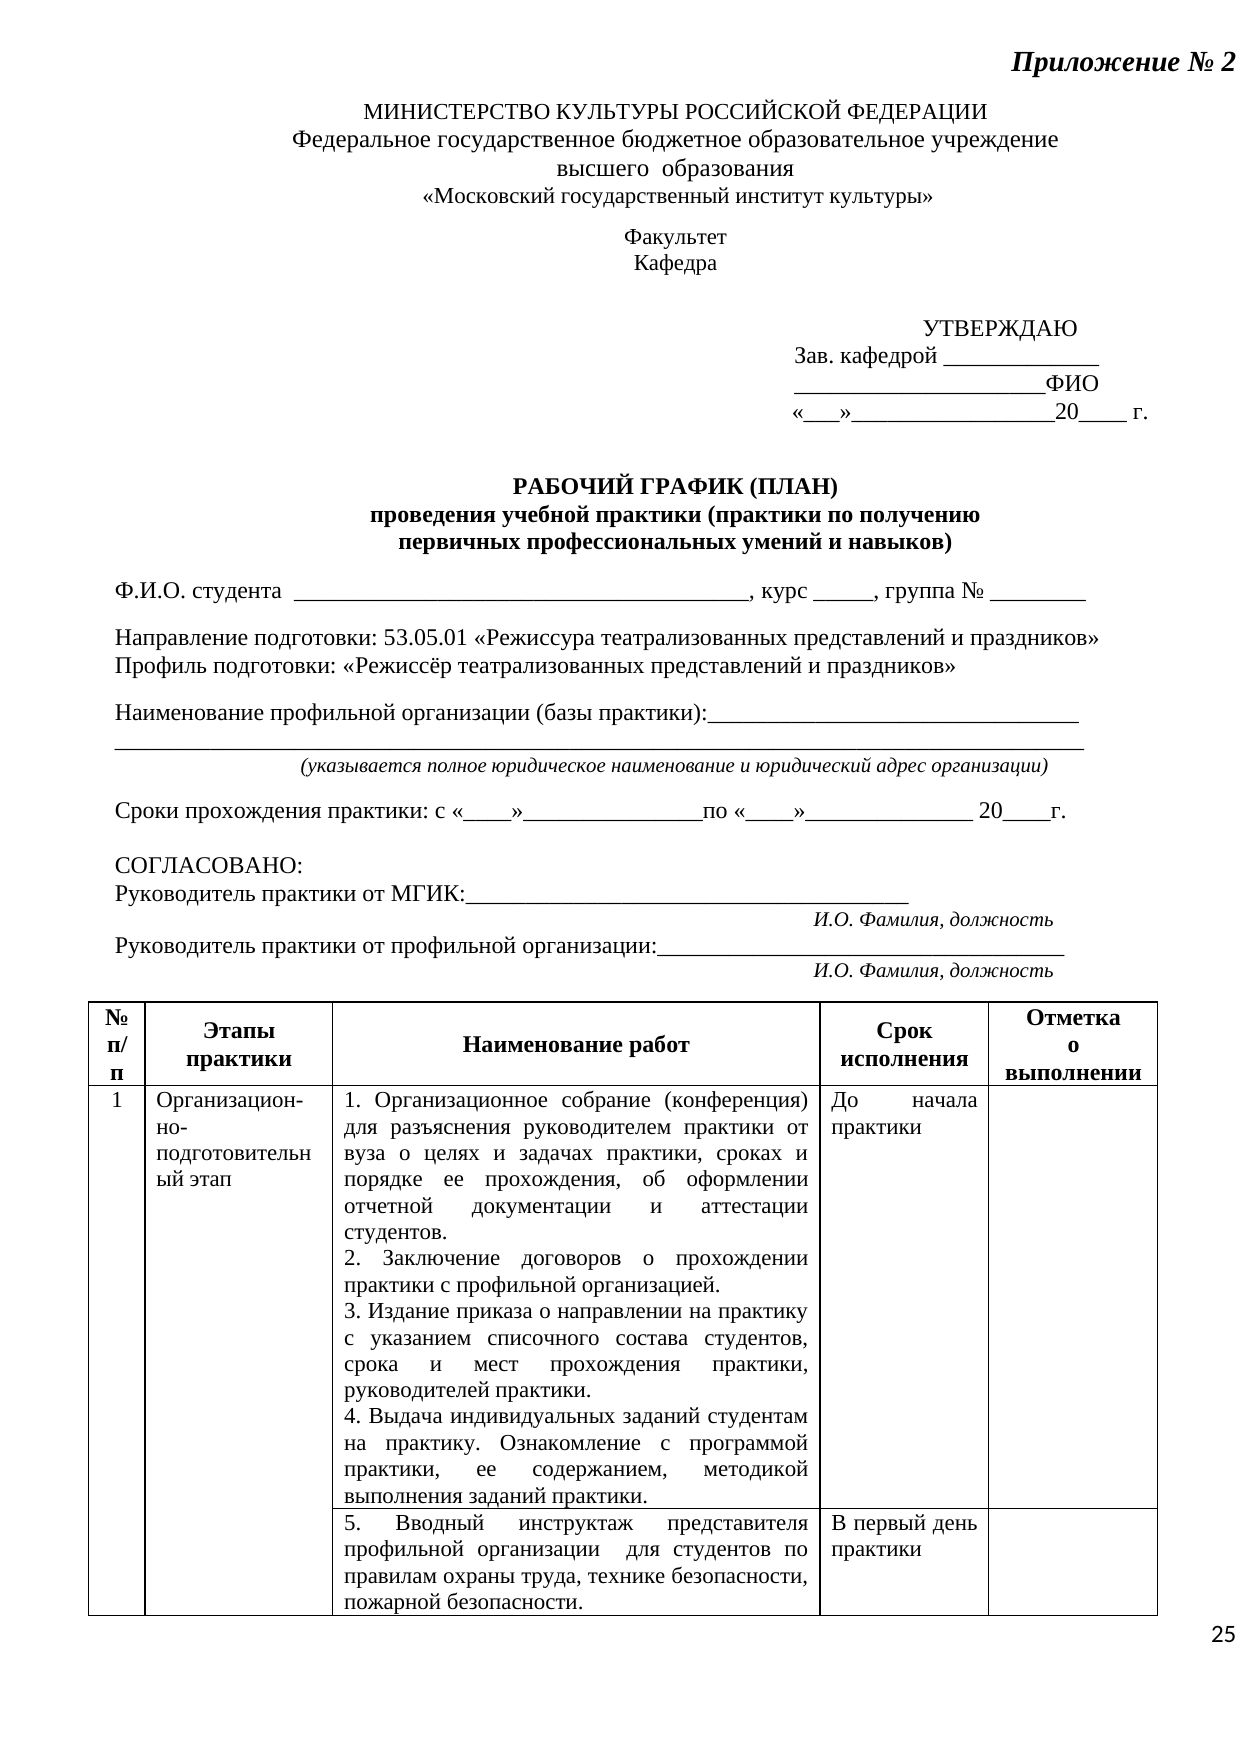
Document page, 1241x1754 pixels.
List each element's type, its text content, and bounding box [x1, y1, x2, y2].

table_header [277, 276, 1236, 472]
text проведения учебной практики (практики по получению [114, 500, 1236, 527]
text Кафедра [114, 249, 1236, 276]
text Факультет [114, 223, 1236, 249]
text И.О. Фамилия, должность [557, 907, 1236, 931]
table_cell Организацион-но-подготовительный этап [146, 1086, 332, 1614]
text (указывается полное юридическое наименование и юридический адрес организации) [114, 753, 1236, 777]
table_header Срок исполнения [821, 1003, 988, 1085]
text _________________________________________________________________________________ [114, 725, 1236, 753]
table_header Этапы практики [146, 1003, 332, 1085]
text Сроки прохождения практики: с «____»_______________по «____»______________ 20____г. [114, 796, 1236, 824]
text Направление подготовки: 53.05.01 «Режиссура театрализованных представлений и праздников» [114, 623, 1236, 651]
table_header Отметка о выполнении [989, 1003, 1157, 1085]
text Наименование профильной организации (базы практики):_______________________________ [114, 698, 1236, 725]
text первичных профессиональных умений и навыков) [114, 527, 1236, 555]
text «Московский государственный институт культуры» [114, 182, 1236, 208]
table_cell До начала практики [821, 1086, 988, 1508]
text Руководитель практики от профильной организации:__________________________________ [114, 931, 1236, 958]
table_cell 1 [89, 1086, 144, 1614]
text Приложение № 2 [114, 44, 1236, 78]
text Руководитель практики от МГИК:_____________________________________ [114, 879, 1236, 907]
table_cell 1. Организационное собрание (конференция) для разъяснения руководителем практики от вуза о целях и задачах практики, сроках и порядке ее прохождения, об оформлении отчетной документации и аттестации студентов. 2. Заключение договоров о прохождении практики с профильной организацией. 3. Издание приказа о направлении на практику с указанием списочного состава студентов, срока и мест прохождения практики, руководителей практики. 4. Выдача индивидуальных заданий студентам на практику. Ознакомление с программой практики, ее содержанием, методикой выполнения заданий практики. [333, 1086, 819, 1508]
text СОГЛАСОВАНО: [114, 851, 1236, 879]
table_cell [333, 1509, 819, 1614]
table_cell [821, 1509, 988, 1614]
table_header Наименование работ [333, 1003, 819, 1085]
text РАБОЧИЙ ГРАФИК (ПЛАН) [114, 472, 1236, 500]
table_header № п/п [89, 1003, 144, 1085]
text Профиль подготовки: «Режиссёр театрализованных представлений и праздников» [114, 651, 1236, 678]
text Федеральное государственное бюджетное образовательное учреждение [114, 124, 1236, 153]
table_cell [989, 1086, 1157, 1508]
text МИНИСТЕРСТВО КУЛЬТУРЫ РОССИЙСКОЙ ФЕДЕРАЦИИ [114, 98, 1236, 124]
text И.О. Фамилия, должность [557, 958, 1236, 982]
text Ф.И.О. студента ______________________________________, курс _____, группа № ________ [114, 577, 1236, 604]
text высшего образования [114, 153, 1236, 182]
table_cell [989, 1509, 1157, 1614]
